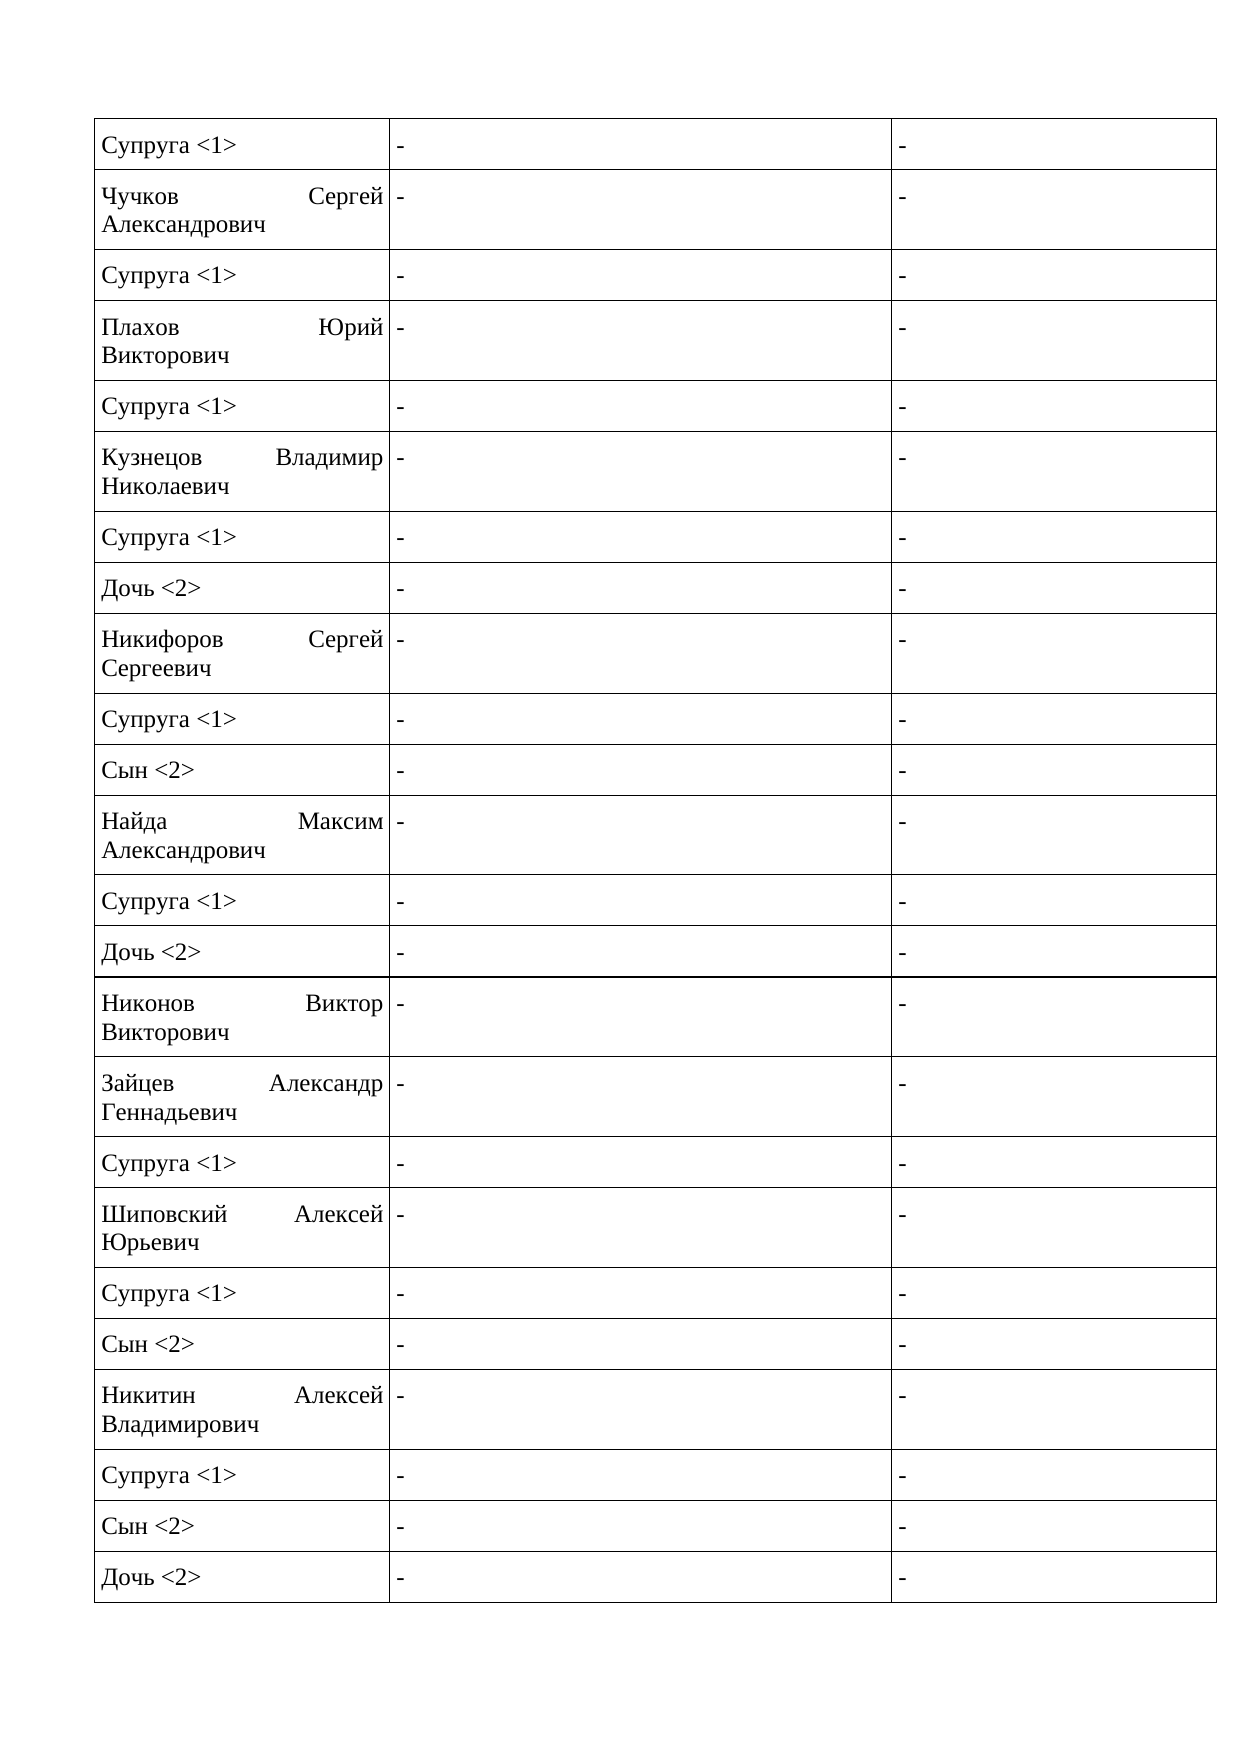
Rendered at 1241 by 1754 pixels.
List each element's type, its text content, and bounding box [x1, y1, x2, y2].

table_cell - [390, 1552, 891, 1602]
table_cell - [390, 1319, 891, 1369]
table_cell - [390, 1450, 891, 1500]
table_cell Дочь <2> [95, 1552, 389, 1602]
table_cell - [390, 512, 891, 562]
table_cell - [892, 694, 1216, 743]
table_cell - [390, 432, 891, 511]
table_cell - [390, 563, 891, 613]
table_cell - [892, 1319, 1216, 1369]
table_cell - [892, 1370, 1216, 1449]
table_cell - [892, 1057, 1216, 1136]
table_cell - [892, 875, 1216, 925]
table_cell Шиповский Алексей Юрьевич [95, 1188, 389, 1267]
table_cell Супруга <1> [95, 250, 389, 300]
table_cell Сын <2> [95, 1501, 389, 1551]
table_cell - [892, 170, 1216, 249]
table_cell Супруга <1> [95, 875, 389, 925]
table_cell - [390, 1370, 891, 1449]
table_cell - [892, 1268, 1216, 1318]
table_cell - [892, 1450, 1216, 1500]
table_cell Чучков Сергей Александрович [95, 170, 389, 249]
table_cell - [892, 1501, 1216, 1551]
table_cell - [390, 978, 891, 1056]
table_cell - [892, 432, 1216, 511]
table_cell - [390, 250, 891, 300]
table_cell - [892, 301, 1216, 380]
table_cell - [892, 978, 1216, 1056]
table_cell - [892, 381, 1216, 431]
table_cell - [390, 694, 891, 743]
table_cell - [892, 1137, 1216, 1187]
table_cell - [892, 119, 1216, 169]
table_cell Супруга <1> [95, 381, 389, 431]
table_cell - [892, 1552, 1216, 1602]
table_cell Супруга <1> [95, 119, 389, 169]
table_cell - [892, 926, 1216, 976]
table_cell - [390, 1188, 891, 1267]
table_cell - [390, 1268, 891, 1318]
table_cell Супруга <1> [95, 1268, 389, 1318]
table_cell - [390, 170, 891, 249]
table_cell - [892, 796, 1216, 874]
table_cell - [390, 301, 891, 380]
table_cell - [892, 512, 1216, 562]
table_cell - [390, 1501, 891, 1551]
table_cell - [892, 745, 1216, 794]
table_cell - [390, 1057, 891, 1136]
table_cell - [390, 381, 891, 431]
table_cell Никифоров Сергей Сергеевич [95, 614, 389, 692]
table_cell Кузнецов Владимир Николаевич [95, 432, 389, 511]
table_cell Супруга <1> [95, 694, 389, 743]
table_cell - [390, 614, 891, 692]
table_cell - [390, 875, 891, 925]
table_cell Дочь <2> [95, 563, 389, 613]
table_cell - [390, 119, 891, 169]
table_cell - [390, 1137, 891, 1187]
table_cell Найда Максим Александрович [95, 796, 389, 874]
table_cell Сын <2> [95, 745, 389, 794]
table_cell - [892, 614, 1216, 692]
table_cell Никонов Виктор Викторович [95, 978, 389, 1056]
table_cell Супруга <1> [95, 1137, 389, 1187]
table_cell - [390, 745, 891, 794]
table_cell Супруга <1> [95, 1450, 389, 1500]
table_cell Никитин Алексей Владимирович [95, 1370, 389, 1449]
table_cell - [892, 563, 1216, 613]
table_cell Супруга <1> [95, 512, 389, 562]
table_cell Зайцев Александр Геннадьевич [95, 1057, 389, 1136]
table_cell - [390, 796, 891, 874]
table_cell - [892, 1188, 1216, 1267]
table_cell - [892, 250, 1216, 300]
table_cell Плахов Юрий Викторович [95, 301, 389, 380]
table_cell - [390, 926, 891, 976]
table_cell Дочь <2> [95, 926, 389, 976]
table_cell Сын <2> [95, 1319, 389, 1369]
